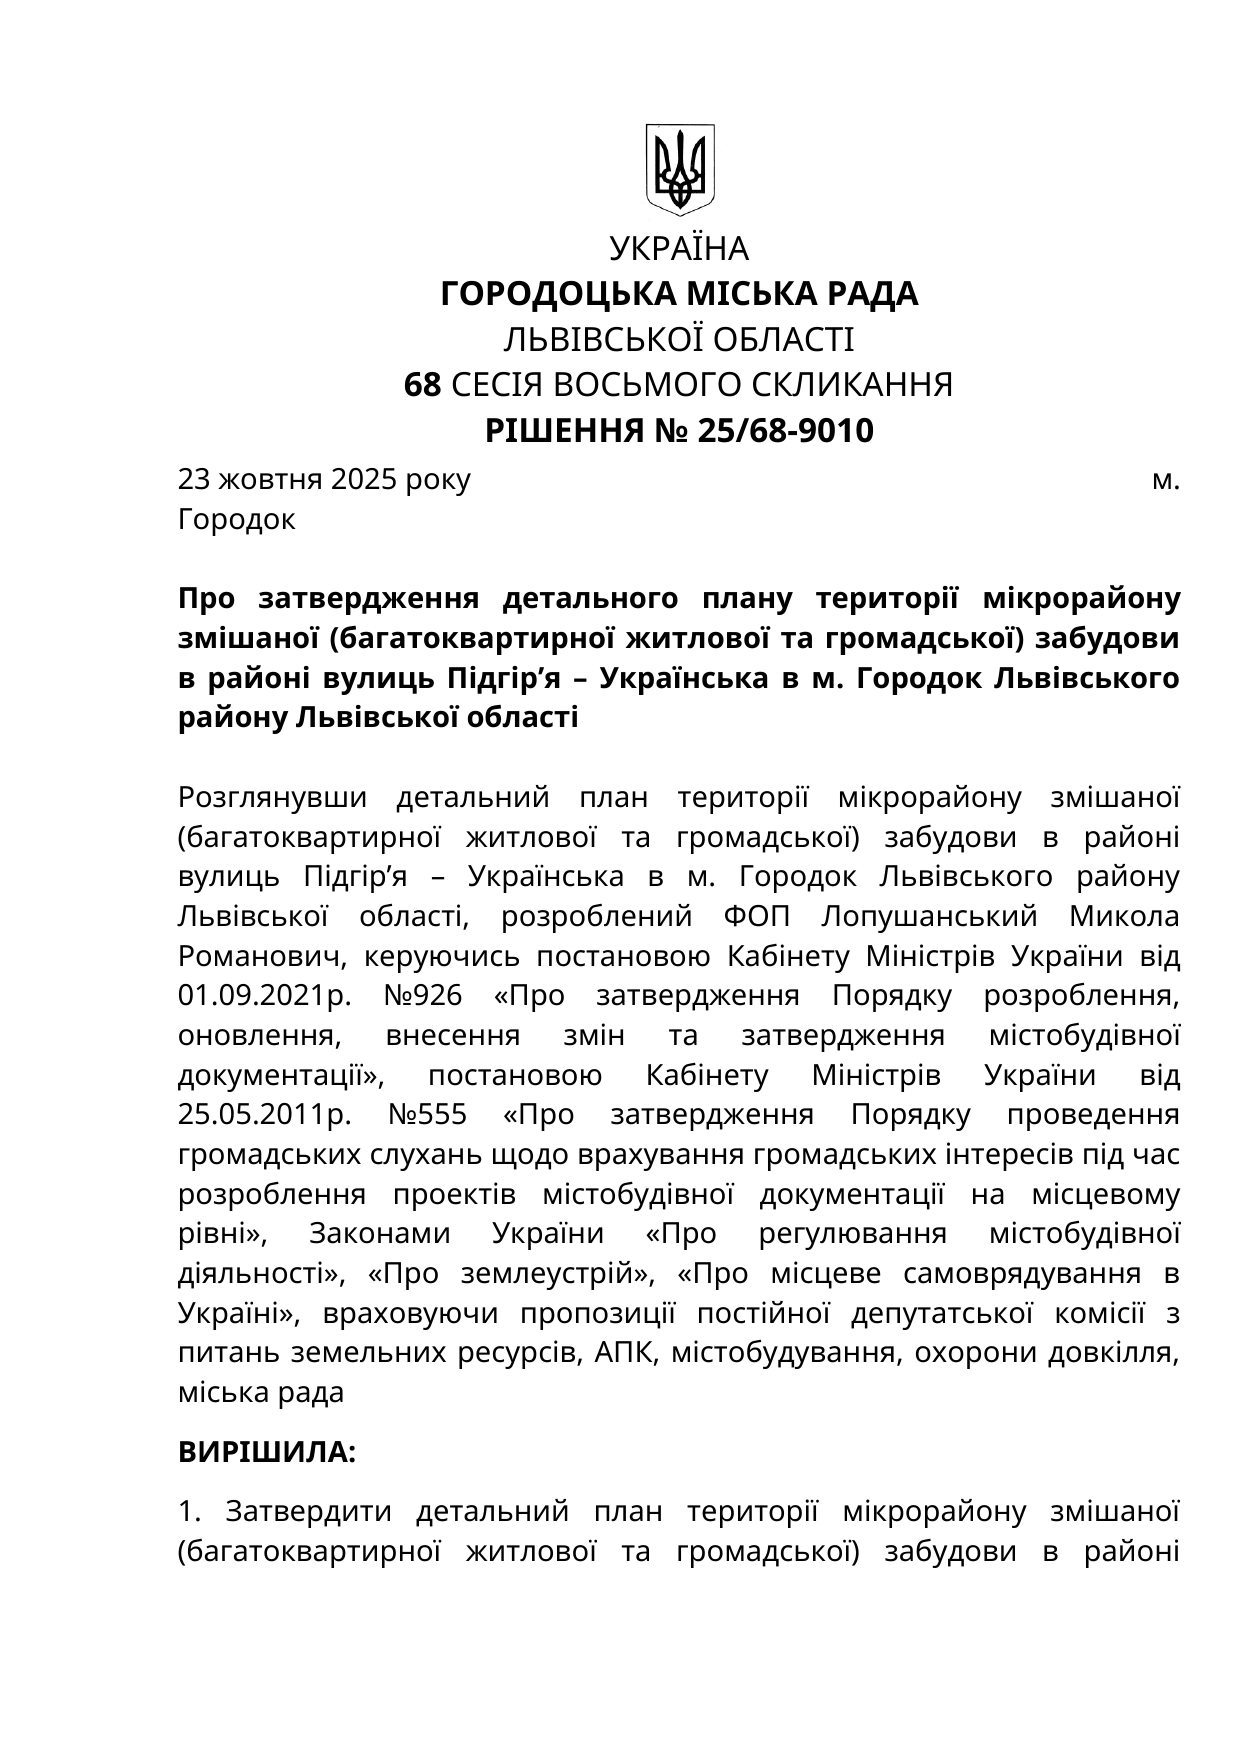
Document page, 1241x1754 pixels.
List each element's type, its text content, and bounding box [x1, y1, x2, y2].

text 23 жовтня 2025 року м. Городок [177, 459, 1181, 538]
text ЛЬВІВСЬКОЇ ОБЛАСТІ [177, 316, 1181, 361]
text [177, 1491, 1181, 1570]
text 68 сесія восьмого скликання [177, 361, 1181, 406]
text ВИРІШИЛА: [177, 1431, 1181, 1471]
text Про затвердження детального плану території мікрорайону змішаної (багатоквартирної житлової та громадської) забудови в районі вулиць Підгір’я – Українська в м. Городок Львівського району Львівської області [177, 578, 1181, 736]
picture [633, 118, 726, 221]
text УКРАЇНА [177, 225, 1181, 270]
text РІШЕННЯ № 25/68-9010 [177, 406, 1181, 452]
text ГОРОДОЦЬКА МІСЬКА РАДА [177, 270, 1181, 316]
text Розглянувши детальний план території мікрорайону змішаної (багатоквартирної житлової та громадської) забудови в районі вулиць Підгір’я – Українська в м. Городок Львівського району Львівської області, розроблений ФОП Лопушанський Микола Романович, керуючись постановою Кабінету Міністрів України від 01.09.2021р. №926 «Про затвердження Порядку розроблення, оновлення, внесення змін та затвердження містобудівної документації», постановою Кабінету Міністрів України від 25.05.2011р. №555 «Про затвердження Порядку проведення громадських слухань щодо врахування громадських інтересів під час розроблення проектів містобудівної документації на місцевому рівні», Законами України «Про регулювання містобудівної діяльності», «Про землеустрій», «Про місцеве самоврядування в Україні», враховуючи пропозиції постійної депутатської комісії з питань земельних ресурсів, АПК, містобудування, охорони довкілля, міська рада [177, 776, 1181, 1411]
